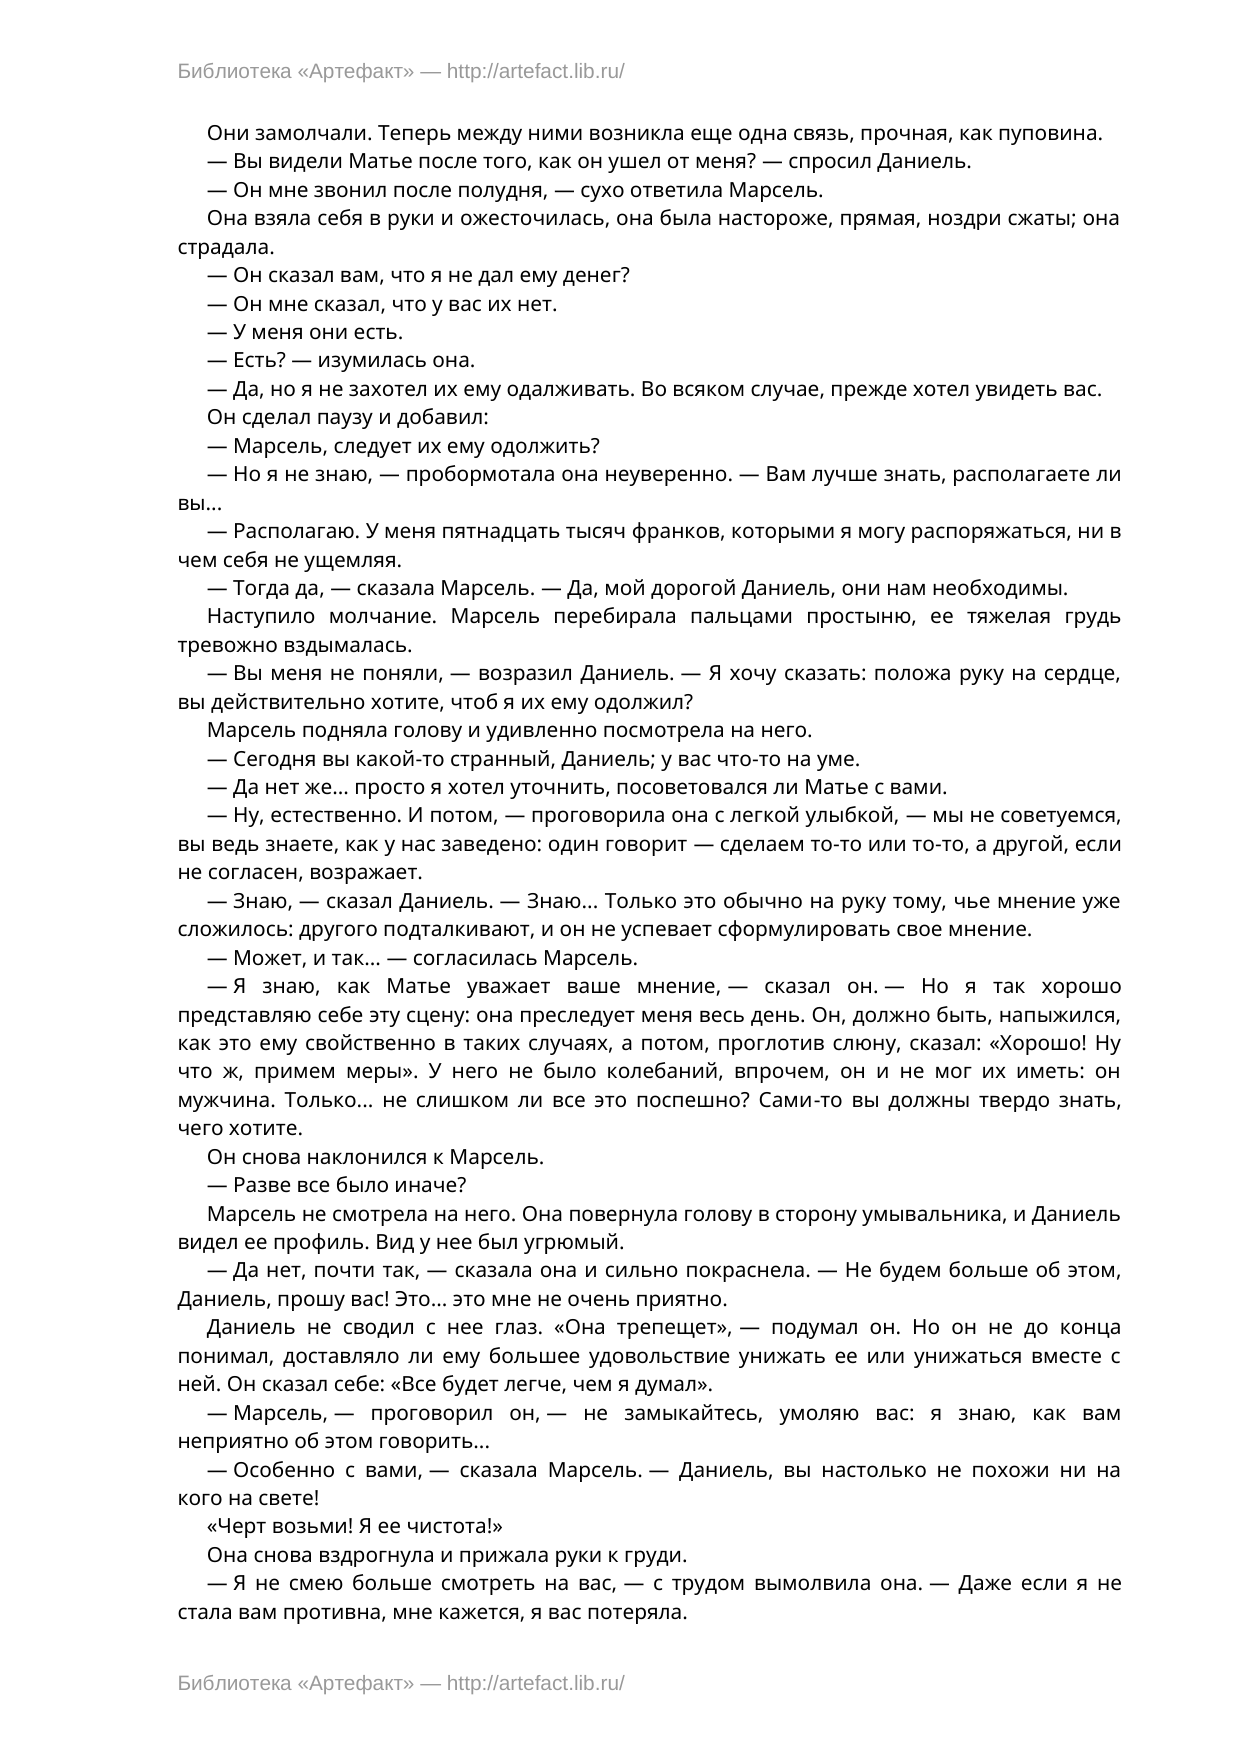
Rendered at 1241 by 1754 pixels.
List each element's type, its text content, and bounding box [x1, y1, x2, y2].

text «Черт возьми! Я ее чистота!» [177, 1512, 1122, 1540]
text — Я знаю, как Матье уважает ваше мнение, — сказал он. — Но я так хорошо представляю себе эту сцену: она преследует меня весь день. Он, должно быть, напыжился, как это ему свойственно в таких случаях, а потом, проглотив слюну, сказал: «Хорошо! Ну что ж, примем меры». У него не было колебаний, впрочем, он и не мог их иметь: он мужчина. Только... не слишком ли все это поспешно? Сами-то вы должны твердо знать, чего хотите. [177, 971, 1122, 1142]
text — Ну, естественно. И потом, — проговорила она с легкой улыбкой, — мы не советуемся, вы ведь знаете, как у нас заведено: один говорит — сделаем то-то или то-то, а другой, если не согласен, возражает. [177, 801, 1122, 886]
text — Тогда да, — сказала Марсель. — Да, мой дорогой Даниель, они нам необходимы. [177, 573, 1122, 602]
text — Вы меня не поняли, — возразил Даниель. — Я хочу сказать: положа руку на сердце, вы действительно хотите, чтоб я их ему одолжил? [177, 658, 1122, 715]
text Марсель не смотрела на него. Она повернула голову в сторону умывальника, и Даниель видел ее профиль. Вид у нее был угрюмый. [177, 1199, 1122, 1256]
text — Но я не знаю, — пробормотала она неуверенно. — Вам лучше знать, располагаете ли вы... [177, 459, 1122, 516]
text — Вы видели Матье после того, как он ушел от меня? — спросил Даниель. [177, 147, 1122, 175]
text — Марсель, — проговорил он, — не замыкайтесь, умоляю вас: я знаю, как вам неприятно об этом говорить... [177, 1398, 1122, 1455]
text — Он сказал вам, что я не дал ему денег? [177, 260, 1122, 289]
text — Да, но я не захотел их ему одалживать. Во всяком случае, прежде хотел увидеть вас. [177, 374, 1122, 402]
text — Да нет же... просто я хотел уточнить, посоветовался ли Матье с вами. [177, 772, 1122, 801]
text — Он мне звонил после полудня, — сухо ответила Марсель. [177, 175, 1122, 203]
text — Может, и так... — согласилась Марсель. [177, 943, 1122, 971]
text — Он мне сказал, что у вас их нет. [177, 289, 1122, 317]
text — Сегодня вы какой-то странный, Даниель; у вас что-то на уме. [177, 744, 1122, 772]
text Даниель не сводил с нее глаз. «Она трепещет», — подумал он. Но он не до конца понимал, доставляло ли ему большее удовольствие унижать ее или унижаться вместе с ней. Он сказал себе: «Все будет легче, чем я думал». [177, 1312, 1122, 1398]
text — Есть? — изумилась она. [177, 346, 1122, 374]
text — Марсель, следует их ему одолжить? [177, 431, 1122, 459]
text — Особенно с вами, — сказала Марсель. — Даниель, вы настолько не похожи ни на кого на свете! [177, 1455, 1122, 1512]
text — Да нет, почти так, — сказала она и сильно покраснела. — Не будем больше об этом, Даниель, прошу вас! Это... это мне не очень приятно. [177, 1256, 1122, 1312]
text — У меня они есть. [177, 317, 1122, 346]
text Они замолчали. Теперь между ними возникла еще одна связь, прочная, как пуповина. [177, 118, 1122, 147]
text — Располагаю. У меня пятнадцать тысяч франков, которыми я могу распоряжаться, ни в чем себя не ущемляя. [177, 516, 1122, 573]
text Она снова вздрогнула и прижала руки к груди. [177, 1540, 1122, 1568]
text Он сделал паузу и добавил: [177, 402, 1122, 431]
text — Знаю, — сказал Даниель. — Знаю... Только это обычно на руку тому, чье мнение уже сложилось: другого подталкивают, и он не успевает сформулировать свое мнение. [177, 886, 1122, 943]
text Она взяла себя в руки и ожесточилась, она была настороже, прямая, ноздри сжаты; она страдала. [177, 203, 1122, 260]
text — Разве все было иначе? [177, 1170, 1122, 1199]
text Наступило молчание. Марсель перебирала пальцами простыню, ее тяжелая грудь тревожно вздымалась. [177, 602, 1122, 658]
text — Я не смею больше смотреть на вас, — с трудом вымолвила она. — Даже если я не стала вам противна, мне кажется, я вас потеряла. [177, 1568, 1122, 1625]
text Марсель подняла голову и удивленно посмотрела на него. [177, 715, 1122, 744]
text Он снова наклонился к Марсель. [177, 1142, 1122, 1170]
